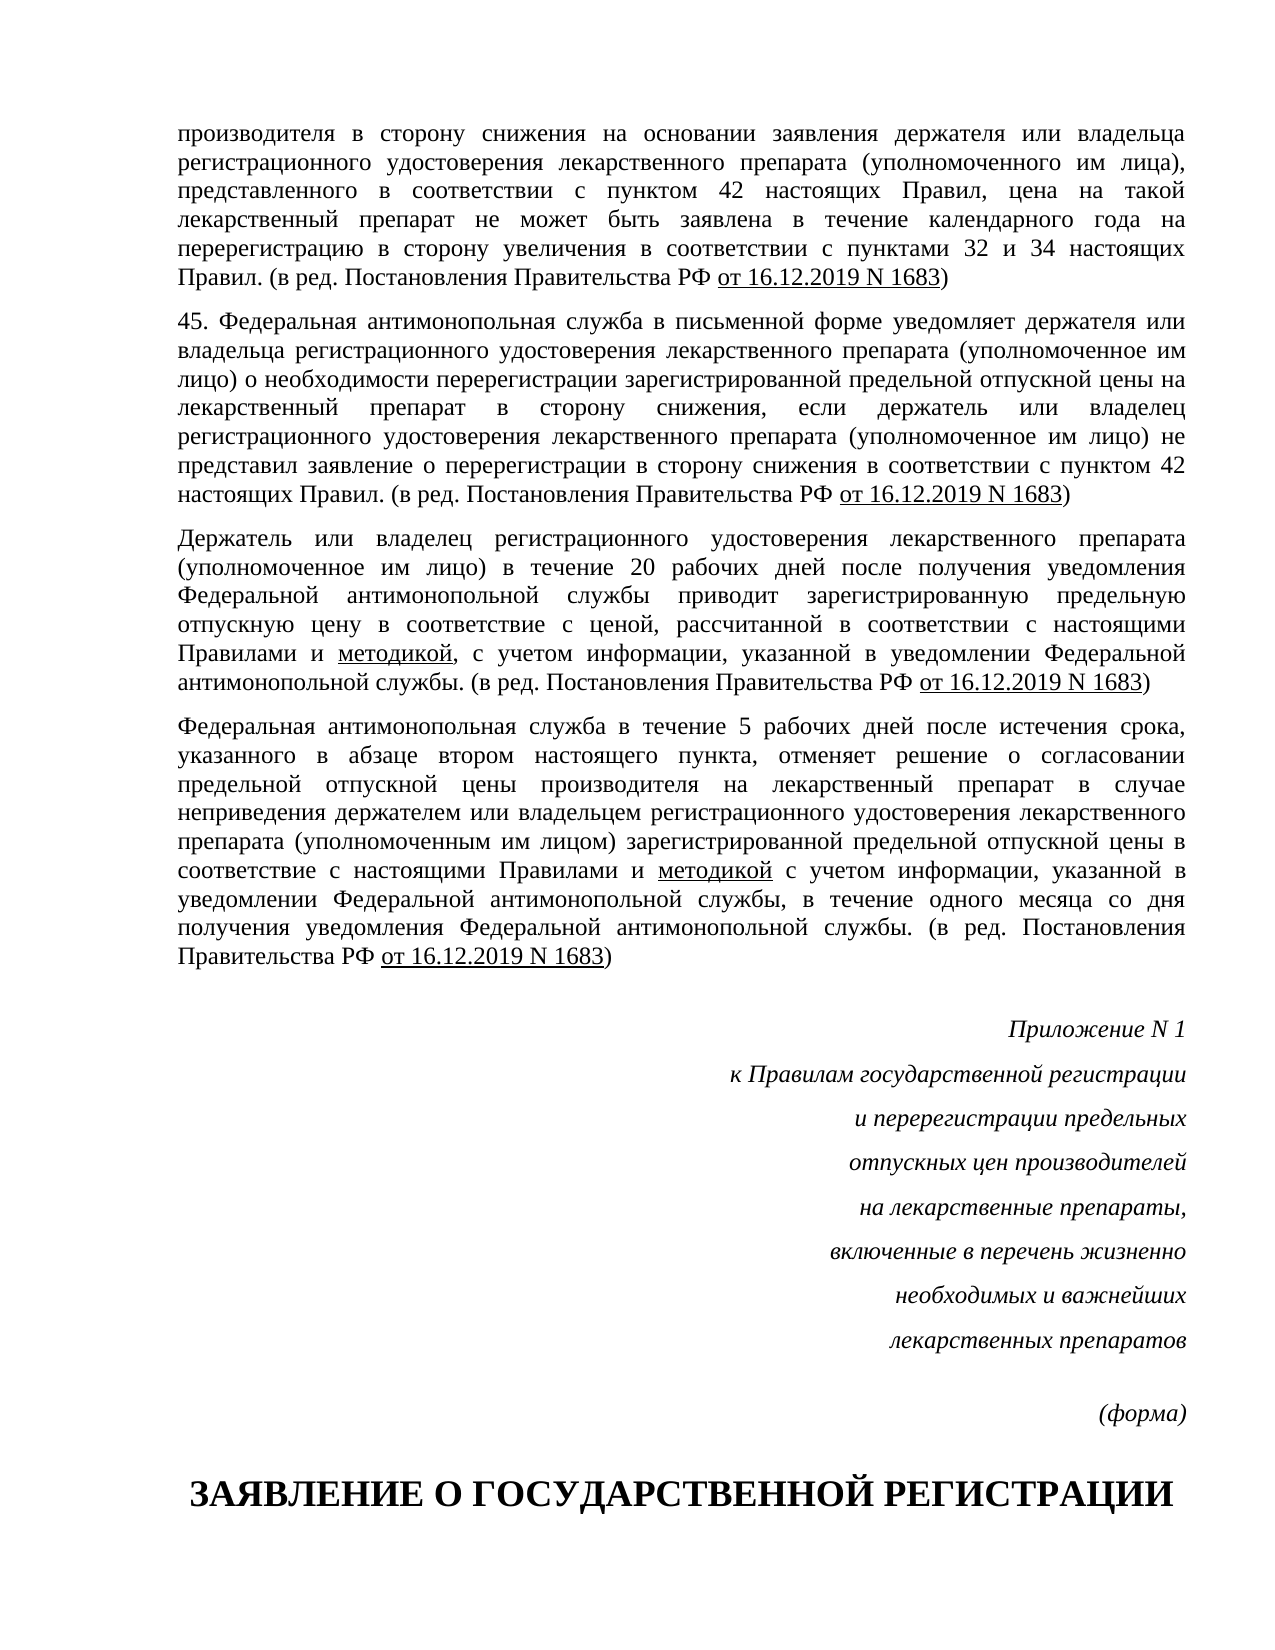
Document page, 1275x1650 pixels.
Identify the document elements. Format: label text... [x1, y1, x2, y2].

text включенные в перечень жизненно [177, 1236, 1186, 1265]
text и перерегистрации предельных [177, 1103, 1186, 1132]
text отпускных цен производителей [177, 1147, 1186, 1176]
text к Правилам государственной регистрации [177, 1059, 1186, 1087]
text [177, 1471, 1186, 1514]
text лекарственных препаратов [177, 1325, 1186, 1354]
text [177, 118, 1186, 291]
text необходимых и важнейших [177, 1281, 1186, 1309]
text Держатель или владелец регистрационного удостоверения лекарственного препарата (уполномоченное им лицо) в течение 20 рабочих дней после получения уведомления Федеральной антимонопольной службы приводит зарегистрированную предельную отпускную цену в соответствие с ценой, рассчитанной в соответствии с настоящими Правилами и методикой, с учетом информации, указанной в уведомлении Федеральной антимонопольной службы. (в ред. Постановления Правительства РФ от 16.12.2019 N 1683) [177, 523, 1186, 696]
text Федеральная антимонопольная служба в течение 5 рабочих дней после истечения срока, указанного в абзаце втором настоящего пункта, отменяет решение о согласовании предельной отпускной цены производителя на лекарственный препарат в случае неприведения держателем или владельцем регистрационного удостоверения лекарственного препарата (уполномоченным им лицом) зарегистрированной предельной отпускной цены в соответствие с настоящими Правилами и методикой с учетом информации, указанной в уведомлении Федеральной антимонопольной службы, в течение одного месяца со дня получения уведомления Федеральной антимонопольной службы. (в ред. Постановления Правительства РФ от 16.12.2019 N 1683) [177, 711, 1186, 970]
text на лекарственные препараты, [177, 1192, 1186, 1221]
text 45. Федеральная антимонопольная служба в письменной форме уведомляет держателя или владельца регистрационного удостоверения лекарственного препарата (уполномоченное им лицо) о необходимости перерегистрации зарегистрированной предельной отпускной цены на лекарственный препарат в сторону снижения, если держатель или владелец регистрационного удостоверения лекарственного препарата (уполномоченное им лицо) не представил заявление о перерегистрации в сторону снижения в соответствии с пунктом 42 настоящих Правил. (в ред. Постановления Правительства РФ от 16.12.2019 N 1683) [177, 306, 1186, 507]
text Приложение N 1 [177, 1014, 1186, 1043]
text (форма) [177, 1398, 1186, 1427]
